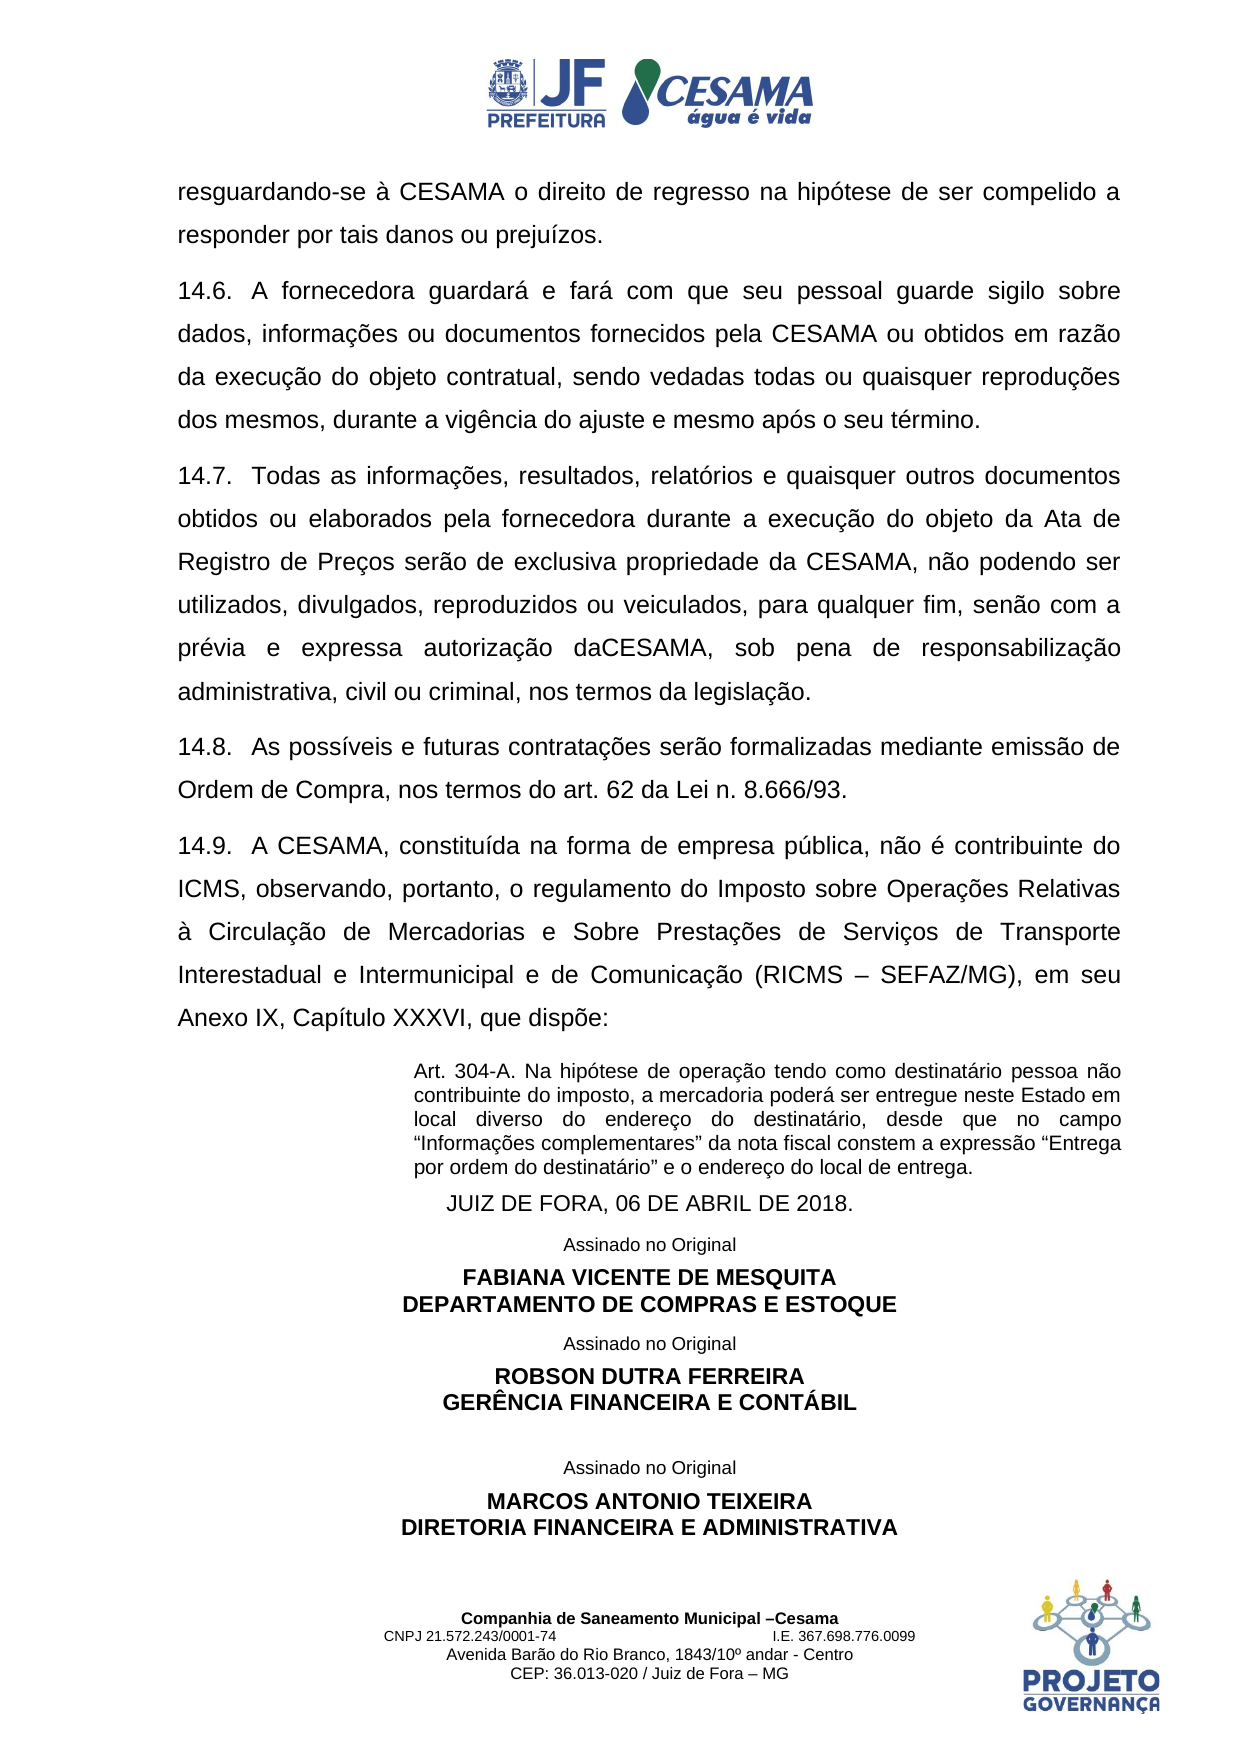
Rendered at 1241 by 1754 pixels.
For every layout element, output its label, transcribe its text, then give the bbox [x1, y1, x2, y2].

text JUIZ DE FORA, 06 DE ABRIL DE 2018. [177, 1185, 1122, 1218]
picture [486, 59, 813, 128]
list A CESAMA, constituída na forma de empresa pública, não é contribuinte do ICMS, observando, portanto, o regulamento do Imposto sobre Operações Relativas à Circulação de Mercadorias e Sobre Prestações de Serviços de Transporte Interestadual e Intermunicipal e de Comunicação (RICMS – SEFAZ/MG), em seu Anexo IX, Capítulo XXXVI, que dispõe: [177, 831, 1122, 1032]
text GERÊNCIA FINANCEIRA E CONTÁBIL [177, 1389, 1122, 1416]
list Todas as informações, resultados, relatórios e quaisquer outros documentos obtidos ou elaborados pela fornecedora durante a execução do objeto da Ata de Registro de Preços serão de exclusiva propriedade da CESAMA, não podendo ser utilizados, divulgados, reproduzidos ou veiculados, para qualquer fim, senão com a prévia e expressa autorização daCESAMA, sob pena de responsabilização administrativa, civil ou criminal, nos termos da legislação. [177, 461, 1122, 705]
list A fornecedora guardará e fará com que seu pessoal guarde sigilo sobre dados, informações ou documentos fornecidos pela CESAMA ou obtidos em razão da execução do objeto contratual, sendo vedadas todas ou quaisquer reproduções dos mesmos, durante a vigência do ajuste e mesmo após o seu término. [177, 276, 1122, 434]
text DIRETORIA FINANCEIRA E ADMINISTRATIVA [177, 1514, 1122, 1540]
text FABIANA VICENTE DE MESQUITA [177, 1264, 1122, 1291]
text DEPARTAMENTO DE COMPRAS E ESTOQUE [177, 1291, 1122, 1317]
text Assinado no Original [177, 1225, 1122, 1258]
text Assinado no Original [177, 1448, 1122, 1481]
list As possíveis e futuras contratações serão formalizadas mediante emissão de Ordem de Compra, nos termos do art. 62 da Lei n. 8.666/93. [177, 732, 1122, 804]
text ROBSON DUTRA FERREIRA [177, 1363, 1122, 1389]
text Art. 304-A. Na hipótese de operação tendo como destinatário pessoa não contribuinte do imposto, a mercadoria poderá ser entregue neste Estado em local diverso do endereço do destinatário, desde que no campo “Informações complementares” da nota fiscal constem a expressão “Entrega por ordem do destinatário” e o endereço do local de entrega. [413, 1059, 1122, 1179]
picture [1023, 1579, 1160, 1714]
text Assinado no Original [177, 1323, 1122, 1357]
text MARCOS ANTONIO TEIXEIRA [177, 1488, 1122, 1514]
